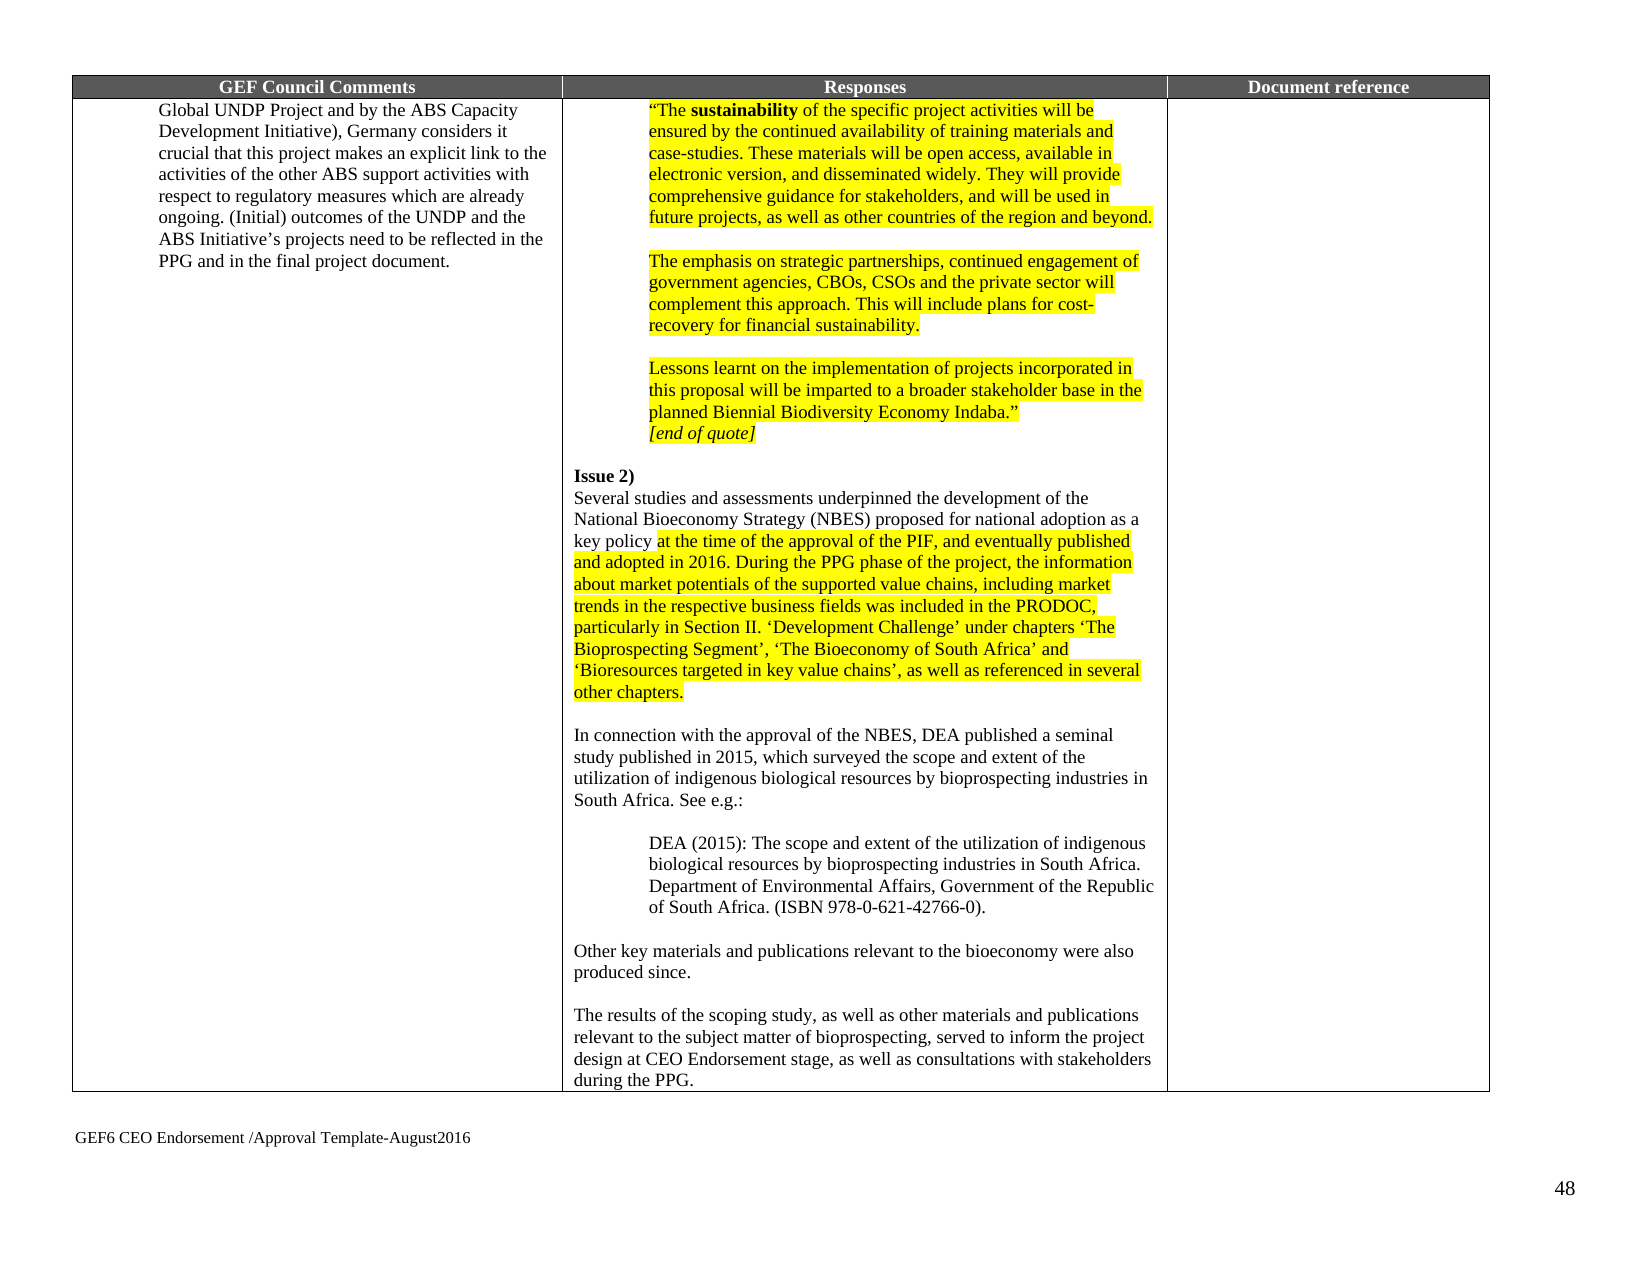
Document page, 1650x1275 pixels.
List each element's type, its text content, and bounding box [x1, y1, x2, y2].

table_header GEF Council Comments [73, 76, 562, 98]
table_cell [73, 99, 562, 1091]
table_header Document reference [1168, 76, 1489, 98]
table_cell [1168, 99, 1489, 1091]
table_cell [563, 99, 1167, 1091]
table_header Responses [563, 76, 1167, 98]
